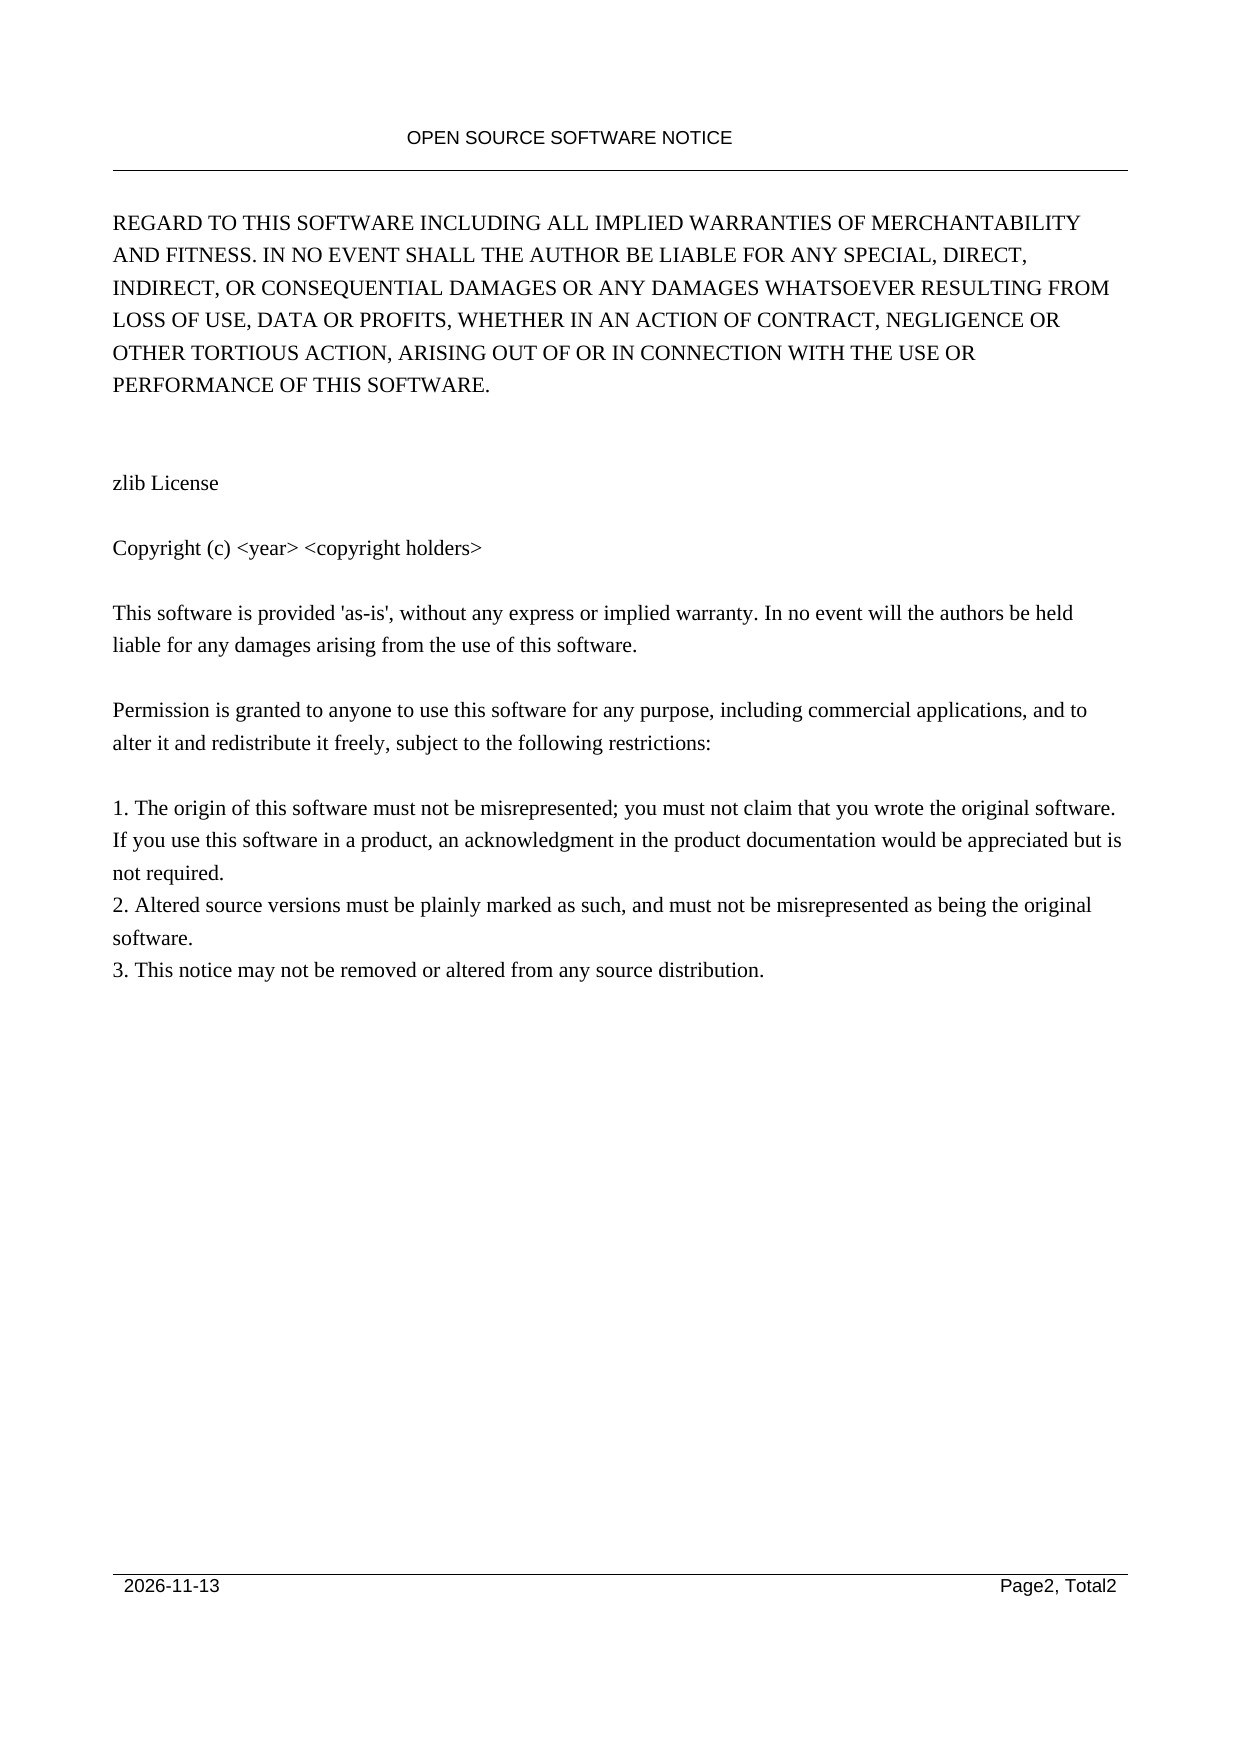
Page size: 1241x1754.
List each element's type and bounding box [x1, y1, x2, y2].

text [112, 206, 1128, 986]
